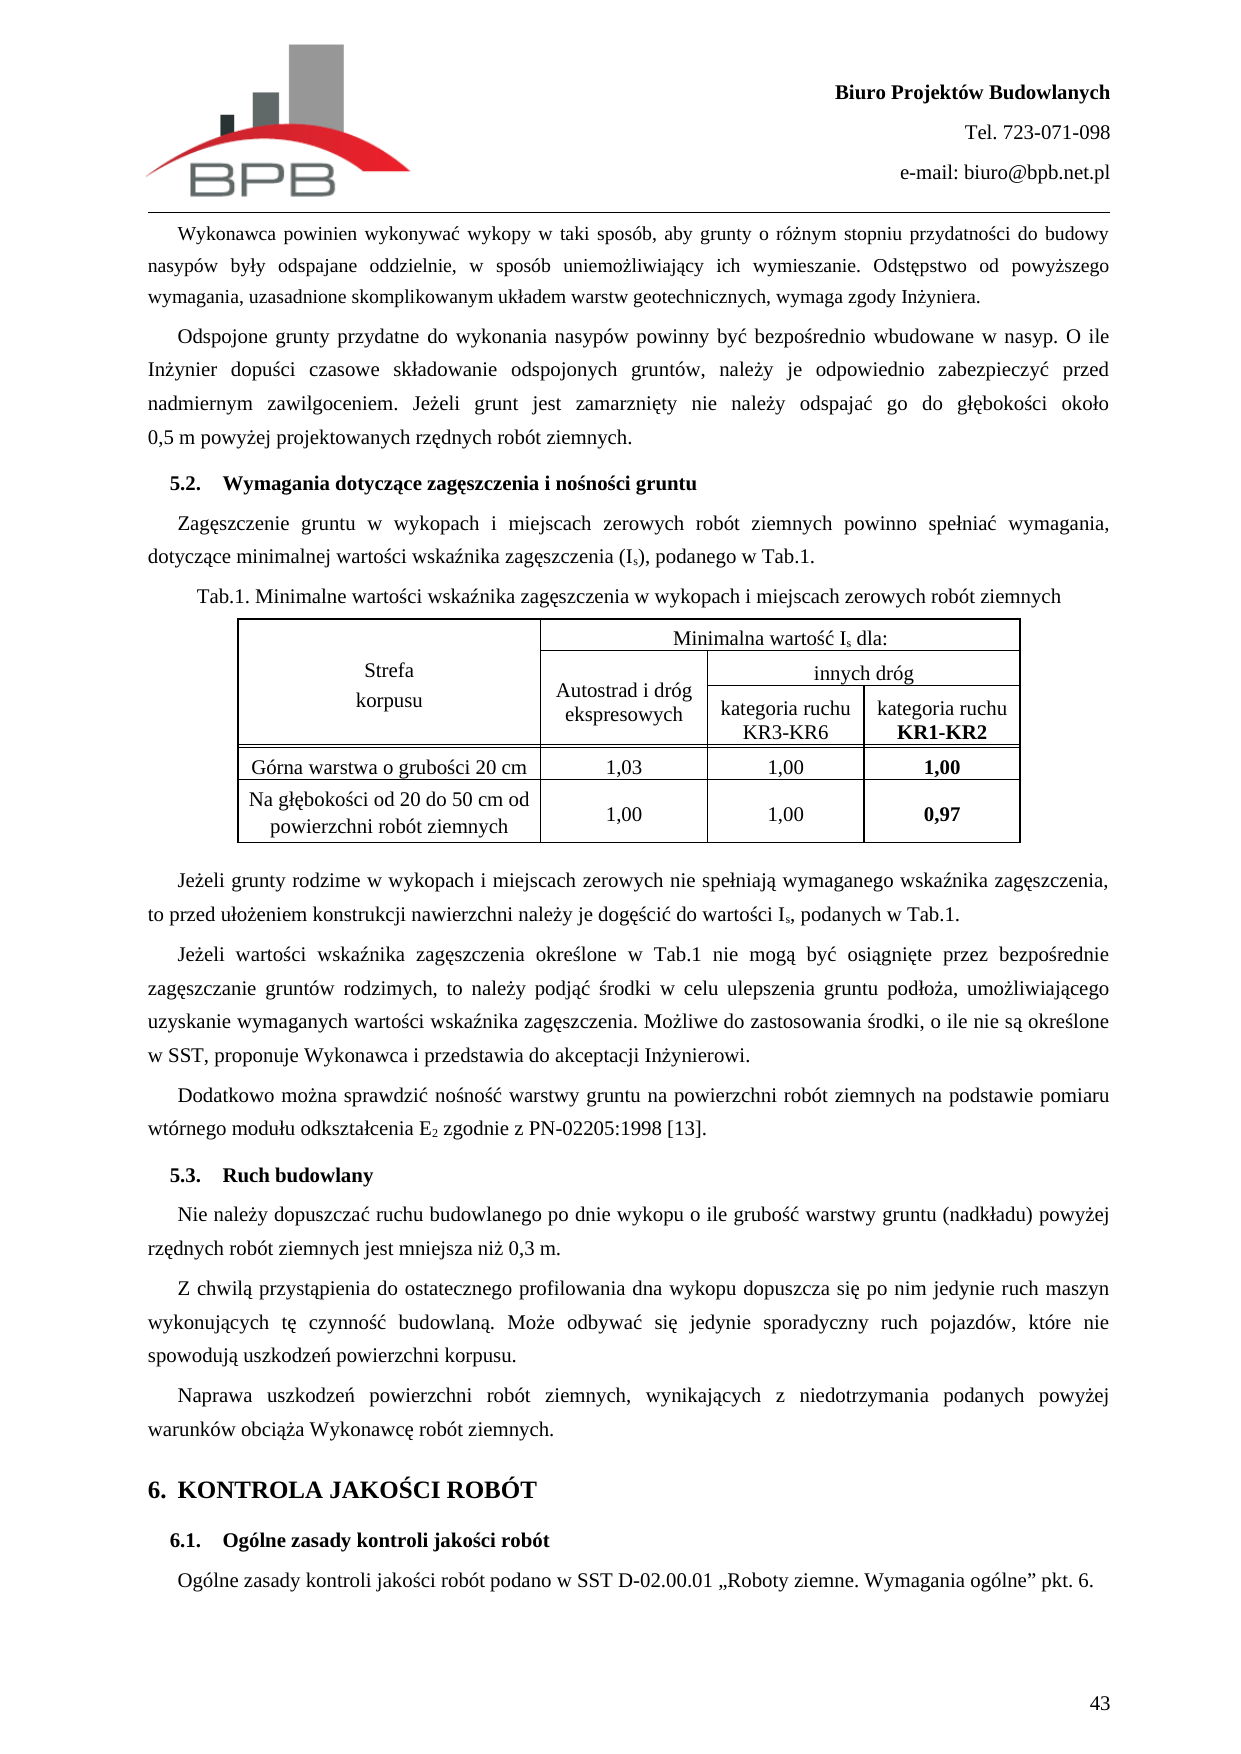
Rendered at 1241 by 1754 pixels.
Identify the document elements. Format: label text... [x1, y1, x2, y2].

table_header Strefa korpusu [239, 620, 540, 744]
table_cell kategoria ruchu KR1-KR2 [865, 686, 1019, 744]
table_cell 1,00 [708, 748, 863, 779]
text Zagęszczenie gruntu w wykopach i miejscach zerowych robót ziemnych powinno spełniać wymagania, dotyczące minimalnej wartości wskaźnika zagęszczenia (Is), podanego w Tab.1. [148, 511, 1110, 568]
text Tab.1. Minimalne wartości wskaźnika zagęszczenia w wykopach i miejscach zerowych robót ziemnych [148, 584, 1110, 608]
table_header Minimalna wartość Is dla: [541, 620, 1019, 650]
table_cell Na głębokości od 20 do 50 cm od powierzchni robót ziemnych [239, 780, 540, 842]
text Wykonawca powinien wykonywać wykopy w taki sposób, aby grunty o różnym stopniu przydatności do budowy nasypów były odspajane oddzielnie, w sposób uniemożliwiający ich wymieszanie. Odstępstwo od powyższego wymagania, uzasadnione skomplikowanym układem warstw geotechnicznych, wymaga zgody Inżyniera. [148, 222, 1110, 308]
table_cell innych dróg [708, 651, 1019, 685]
subtitle KONTROLA JAKOŚCI ROBÓT [148, 1475, 756, 1504]
table_cell 1,00 [541, 780, 707, 842]
text Dodatkowo można sprawdzić nośność warstwy gruntu na powierzchni robót ziemnych na podstawie pomiaru wtórnego modułu odkształcenia E2 zgodnie z PN-02205:1998 [13]. [148, 1083, 1110, 1140]
text Naprawa uszkodzeń powierzchni robót ziemnych, wynikających z niedotrzymania podanych powyżej warunków obciąża Wykonawcę robót ziemnych. [148, 1383, 1110, 1441]
text Jeżeli grunty rodzime w wykopach i miejscach zerowych nie spełniają wymaganego wskaźnika zagęszczenia, to przed ułożeniem konstrukcji nawierzchni należy je dogęścić do wartości Is, podanych w Tab.1. [148, 868, 1110, 926]
text Nie należy dopuszczać ruchu budowlanego po dnie wykopu o ile grubość warstwy gruntu (nadkładu) powyżej rzędnych robót ziemnych jest mniejsza niż 0,3 m. [148, 1202, 1110, 1260]
picture [137, 36, 430, 218]
table_cell Górna warstwa o grubości 20 cm [239, 748, 540, 779]
text Jeżeli wartości wskaźnika zagęszczenia określone w Tab.1 nie mogą być osiągnięte przez bezpośrednie zagęszczanie gruntów rodzimych, to należy podjąć środki w celu ulepszenia gruntu podłoża, umożliwiającego uzyskanie wymaganych wartości wskaźnika zagęszczenia. Możliwe do zastosowania środki, o ile nie są określone w SST, proponuje Wykonawca i przedstawia do akceptacji Inżynierowi. [148, 942, 1110, 1067]
table_cell 1,00 [865, 748, 1019, 779]
text Ogólne zasady kontroli jakości robót podano w SST D-02.00.01 „Roboty ziemne. Wymagania ogólne” pkt. 6. [148, 1568, 1110, 1592]
text Z chwilą przystąpienia do ostatecznego profilowania dna wykopu dopuszcza się po nim jedynie ruch maszyn wykonujących tę czynność budowlaną. Może odbywać się jedynie sporadyczny ruch pojazdów, które nie spowodują uszkodzeń powierzchni korpusu. [148, 1276, 1110, 1367]
table_cell Autostrad i dróg ekspresowych [541, 651, 707, 744]
table_cell kategoria ruchu KR3-KR6 [708, 686, 863, 744]
table_cell 0,97 [865, 780, 1019, 842]
subtitle Ogólne zasady kontroli jakości robót [169, 1528, 1110, 1552]
text Odspojone grunty przydatne do wykonania nasypów powinny być bezpośrednio wbudowane w nasyp. O ile Inżynier dopuści czasowe składowanie odspojonych gruntów, należy je odpowiednio zabezpieczyć przed nadmiernym zawilgoceniem. Jeżeli grunt jest zamarznięty nie należy odspajać go do głębokości około 0,5 m powyżej projektowanych rzędnych robót ziemnych. [148, 324, 1110, 449]
table_cell 1,03 [541, 748, 707, 779]
subtitle Wymagania dotyczące zagęszczenia i nośności gruntu [169, 471, 1110, 495]
table_cell 1,00 [708, 780, 863, 842]
subtitle Ruch budowlany [169, 1162, 1110, 1187]
